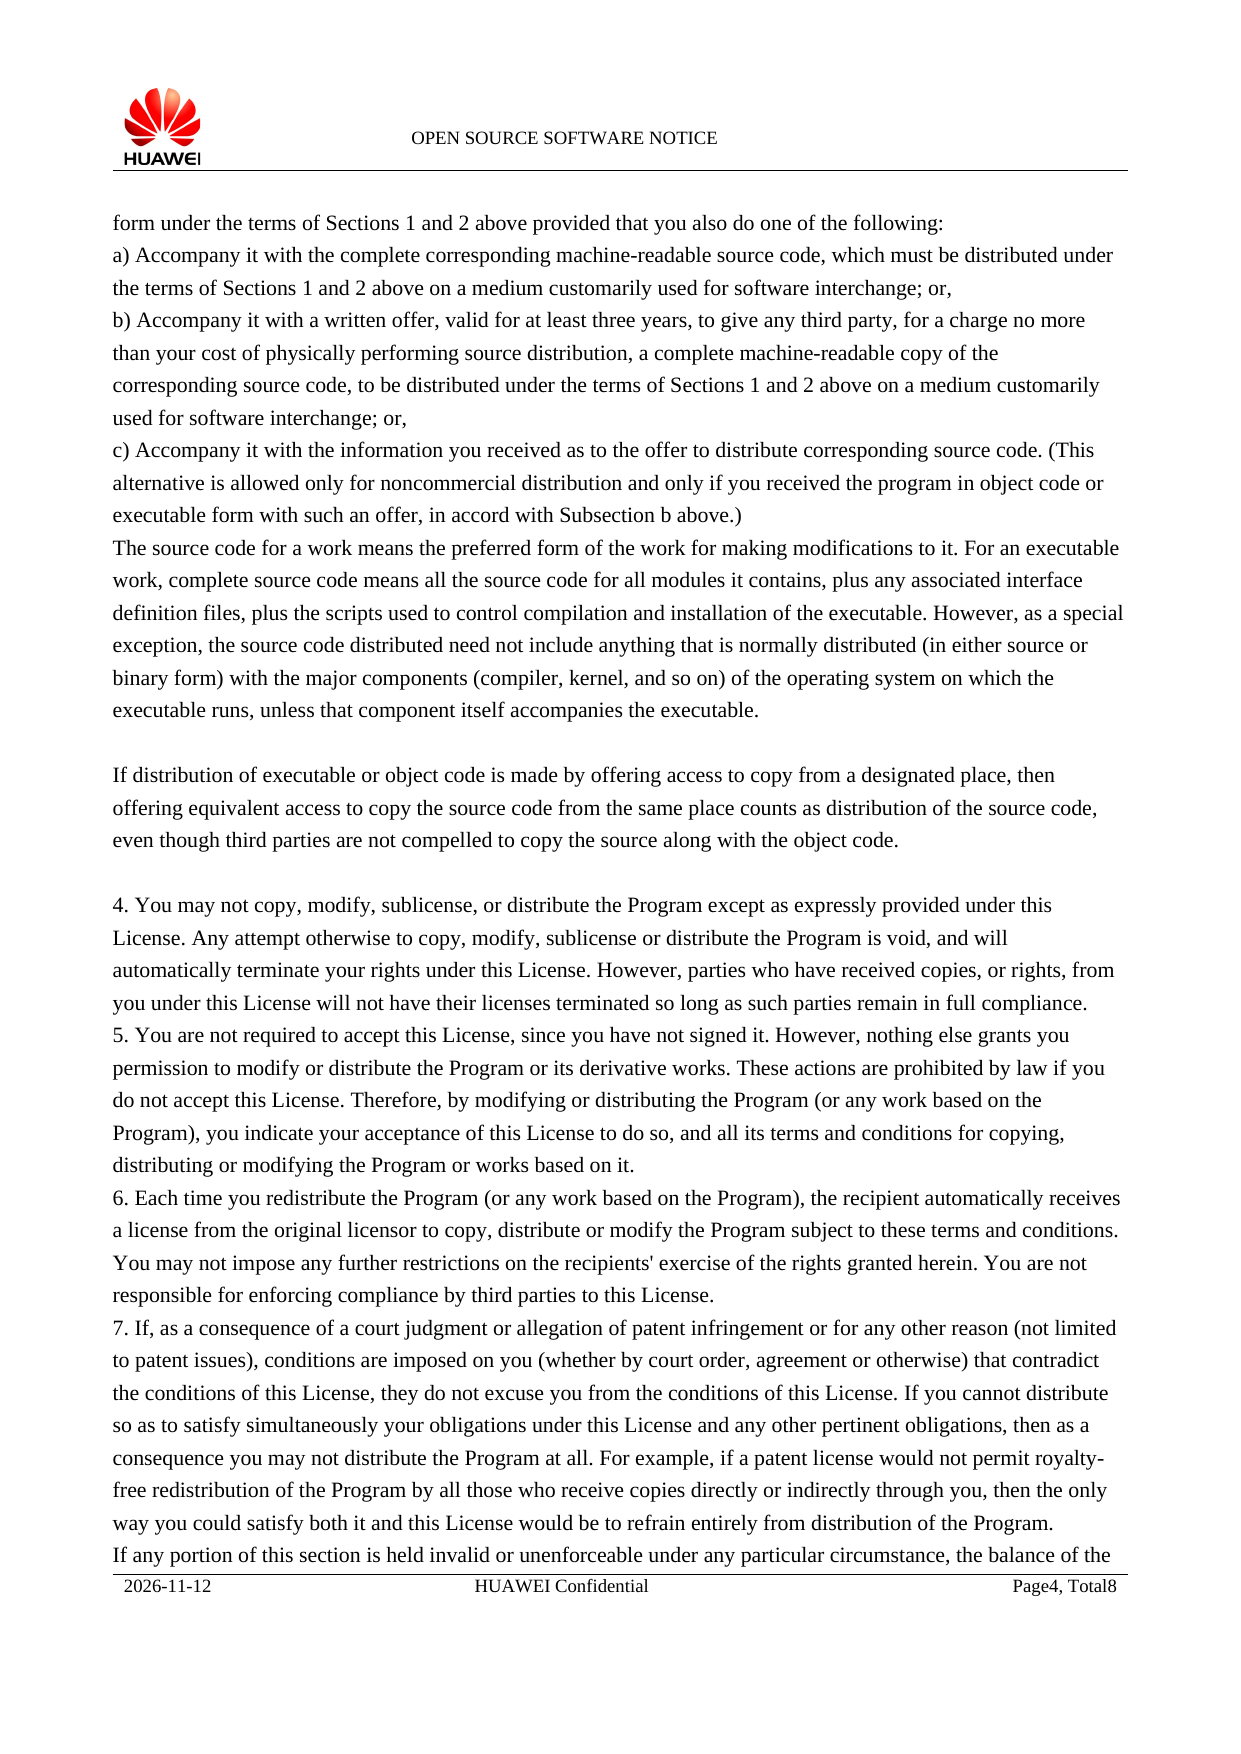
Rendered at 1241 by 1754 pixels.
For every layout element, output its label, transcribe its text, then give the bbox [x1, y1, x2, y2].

text The source code for a work means the preferred form of the work for making modifications to it. For an executable work, complete source code means all the source code for all modules it contains, plus any associated interface definition files, plus the scripts used to control compilation and installation of the executable. However, as a special exception, the source code distributed need not include anything that is normally distributed (in either source or binary form) with the major components (compiler, kernel, and so on) of the operating system on which the executable runs, unless that component itself accompanies the executable. [112, 531, 1128, 726]
text b) Accompany it with a written offer, valid for at least three years, to give any third party, for a charge no more than your cost of physically performing source distribution, a complete machine-readable copy of the corresponding source code, to be distributed under the terms of Sections 1 and 2 above on a medium customarily used for software interchange; or, [112, 304, 1128, 434]
text 5. You are not required to accept this License, since you have not signed it. However, nothing else grants you permission to modify or distribute the Program or its derivative works. These actions are prohibited by law if you do not accept this License. Therefore, by modifying or distributing the Program (or any work based on the Program), you indicate your acceptance of this License to do so, and all its terms and conditions for copying, distributing or modifying the Program or works based on it. [112, 1019, 1128, 1181]
text If distribution of executable or object code is made by offering access to copy from a designated place, then offering equivalent access to copy the source code from the same place counts as distribution of the source code, even though third parties are not compelled to copy the source along with the object code. [112, 759, 1128, 856]
text 4. You may not copy, modify, sublicense, or distribute the Program except as expressly provided under this License. Any attempt otherwise to copy, modify, sublicense or distribute the Program is void, and will automatically terminate your rights under this License. However, parties who have received copies, or rights, from you under this License will not have their licenses terminated so long as such parties remain in full compliance. [112, 889, 1128, 1019]
text 7. If, as a consequence of a court judgment or allegation of patent infringement or for any other reason (not limited to patent issues), conditions are imposed on you (whether by court order, agreement or otherwise) that contradict the conditions of this License, they do not excuse you from the conditions of this License. If you cannot distribute so as to satisfy simultaneously your obligations under this License and any other pertinent obligations, then as a consequence you may not distribute the Program at all. For example, if a patent license would not permit royalty-free redistribution of the Program by all those who receive copies directly or indirectly through you, then the only way you could satisfy both it and this License would be to refrain entirely from distribution of the Program. [112, 1311, 1128, 1539]
text c) Accompany it with the information you received as to the offer to distribute corresponding source code. (This alternative is allowed only for noncommercial distribution and only if you received the program in object code or executable form with such an offer, in accord with Subsection b above.) [112, 434, 1128, 531]
text 6. Each time you redistribute the Program (or any work based on the Program), the recipient automatically receives a license from the original licensor to copy, distribute or modify the Program subject to these terms and conditions. You may not impose any further restrictions on the recipients' exercise of the rights granted herein. You are not responsible for enforcing compliance by third parties to this License. [112, 1181, 1128, 1311]
picture [124, 88, 201, 165]
text a) Accompany it with the complete corresponding machine-readable source code, which must be distributed under the terms of Sections 1 and 2 above on a medium customarily used for software interchange; or, [112, 239, 1128, 304]
